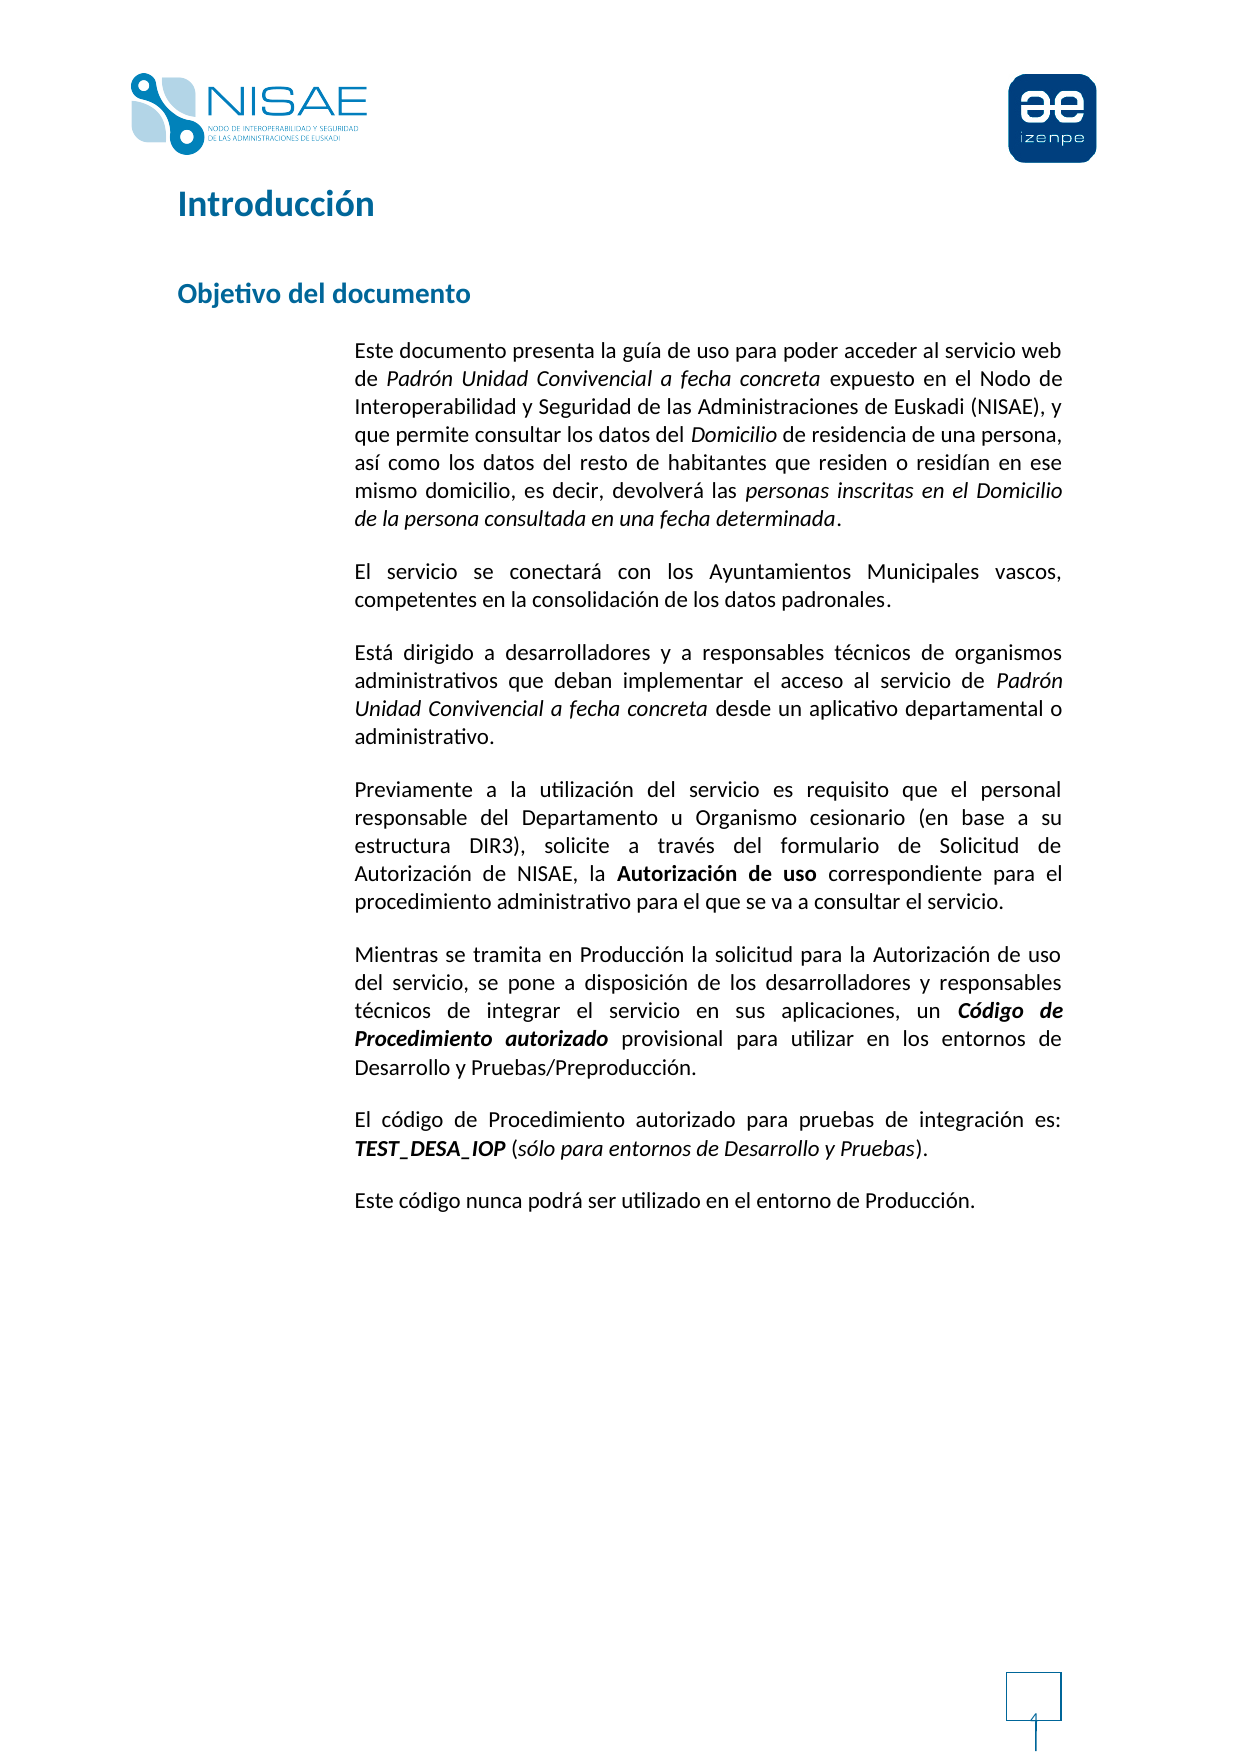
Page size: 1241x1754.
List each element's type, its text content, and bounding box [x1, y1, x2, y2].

picture [118, 73, 180, 155]
picture [149, 73, 386, 155]
text Este documento presenta la guía de uso para poder acceder al servicio web de Padrón Unidad Convivencial a fecha concreta expuesto en el Nodo de Interoperabilidad y Seguridad de las Administraciones de Euskadi (NISAE), y que permite consultar los datos del Domicilio de residencia de una persona, así como los datos del resto de habitantes que residen o residían en ese mismo domicilio, es decir, devolverá las personas inscritas en el Domicilio de la persona consultada en una fecha determinada. [354, 336, 1063, 532]
text El servicio se conectará con los Ayuntamientos Municipales vascos, competentes en la consolidación de los datos padronales. [354, 557, 1063, 613]
picture [1007, 74, 1097, 163]
text Previamente a la utilización del servicio es requisito que el personal responsable del Departamento u Organismo cesionario (en base a su estructura DIR3), solicite a través del formulario de Solicitud de Autorización de NISAE, la Autorización de uso correspondiente para el procedimiento administrativo para el que se va a consultar el servicio. [354, 775, 1063, 916]
picture [181, 131, 193, 143]
text Este código nunca podrá ser utilizado en el entorno de Producción. [354, 1187, 1063, 1215]
text Introducción [177, 180, 1063, 226]
text Mientras se tramita en Producción la solicitud para la Autorización de uso del servicio, se pone a disposición de los desarrolladores y responsables técnicos de integrar el servicio en sus aplicaciones, un Código de Procedimiento autorizado provisional para utilizar en los entornos de Desarrollo y Pruebas/Preproducción. [354, 941, 1063, 1081]
text El código de Procedimiento autorizado para pruebas de integración es: TEST_DESA_IOP (sólo para entornos de Desarrollo y Pruebas). [354, 1106, 1063, 1162]
text Objetivo del documento [177, 276, 1063, 311]
text Está dirigido a desarrolladores y a responsables técnicos de organismos administrativos que deban implementar el acceso al servicio de Padrón Unidad Convivencial a fecha concreta desde un aplicativo departamental o administrativo. [354, 638, 1063, 750]
picture [139, 81, 148, 90]
